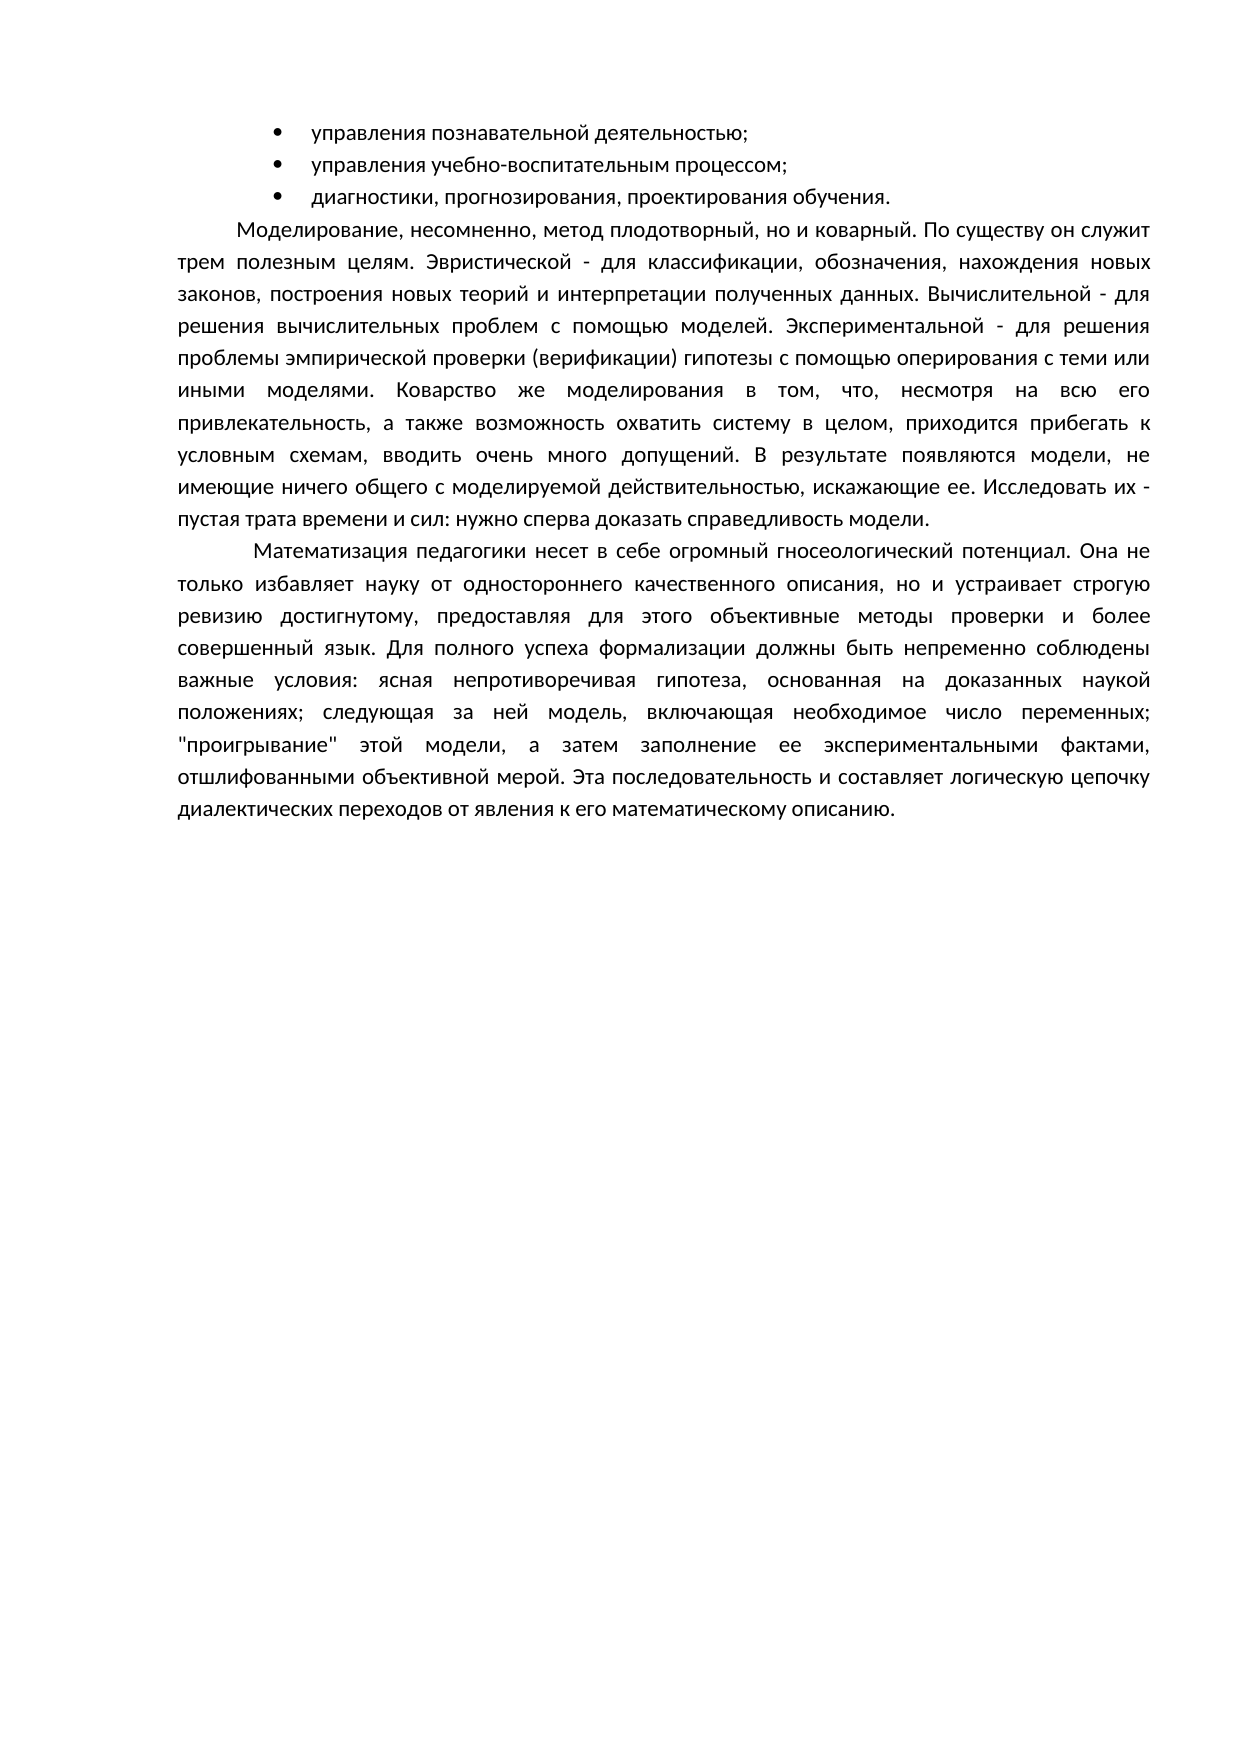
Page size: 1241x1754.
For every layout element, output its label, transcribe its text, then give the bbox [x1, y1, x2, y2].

list диагностики, прогнозирования, проектирования обучения. [274, 182, 1152, 211]
list управления познавательной деятельностью; [274, 118, 1152, 146]
list управления учебно-воспитательным процессом; [274, 150, 1152, 178]
text Моделирование, несомненно, метод плодотворный, но и коварный. По существу он служит трем полезным целям. Эвристической - для классификации, обозначения, нахождения новых законов, построения новых теорий и интерпретации полученных данных. Вычислительной - для решения вычислительных проблем с помощью моделей. Экспериментальной - для решения проблемы эмпирической проверки (верификации) гипотезы с помощью оперирования с теми или иными моделями. Коварство же моделирования в том, что, несмотря на всю его привлекательность, а также возможность охватить систему в целом, приходится прибегать к условным схемам, вводить очень много допущений. В результате появляются модели, не имеющие ничего общего с моделируемой действительностью, искажающие ее. Исследовать их - пустая трата времени и сил: нужно сперва доказать справедливость модели. [177, 215, 1152, 532]
text Математизация педагогики несет в себе огромный гносеологический потенциал. Она не только избавляет науку от одностороннего качественного описания, но и устраивает строгую ревизию достигнутому, предоставляя для этого объективные методы проверки и более совершенный язык. Для полного успеха формализации должны быть непременно соблюдены важные условия: ясная непротиворечивая гипотеза, основанная на доказанных наукой положениях; следующая за ней модель, включающая необходимое число переменных; "проигрывание" этой модели, а затем заполнение ее экспериментальными фактами, отшлифованными объективной мерой. Эта последовательность и составляет логическую цепочку диалектических переходов от явления к его математическому описанию. [177, 537, 1152, 822]
